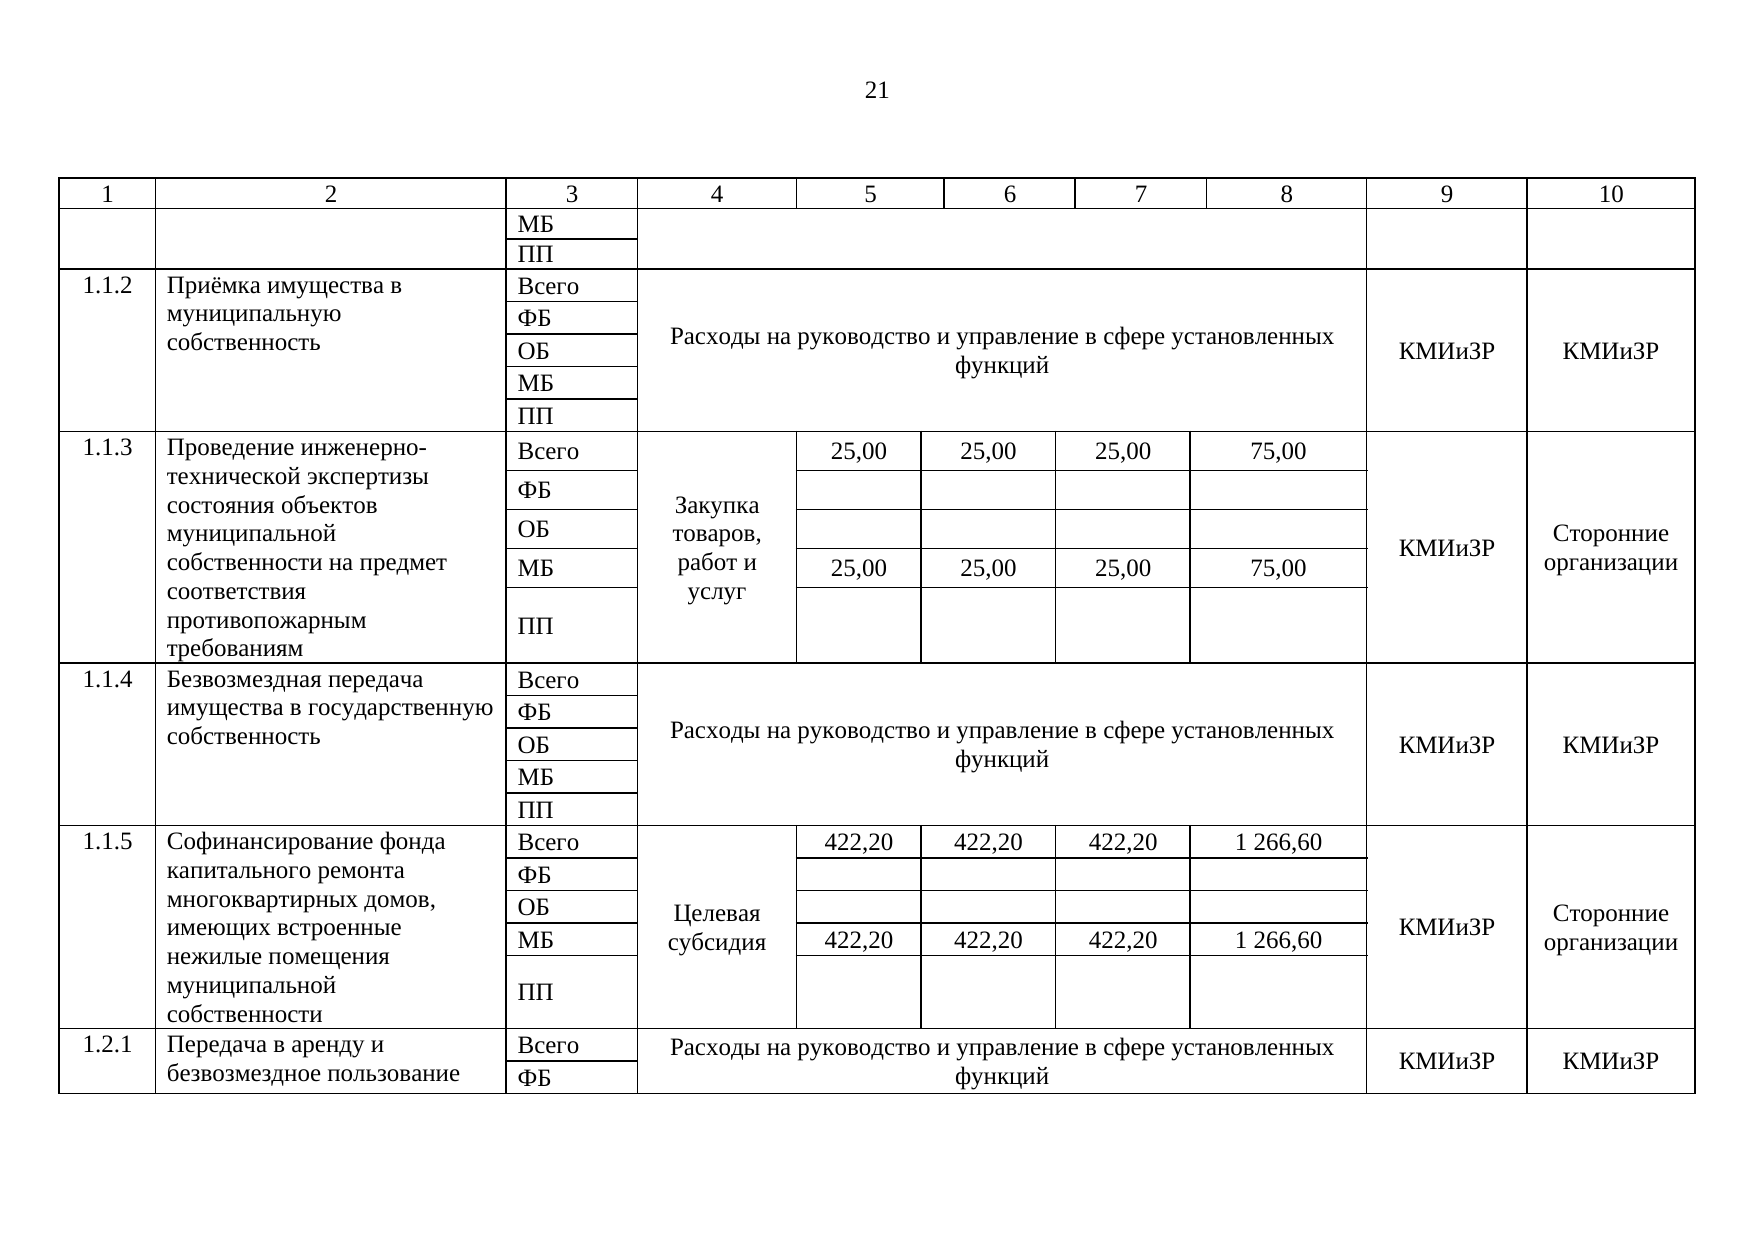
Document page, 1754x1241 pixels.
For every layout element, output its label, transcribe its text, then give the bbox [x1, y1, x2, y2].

table_cell Всего [507, 664, 637, 695]
table_cell 1 266,60 [1191, 924, 1366, 955]
table_cell 422,20 [797, 826, 920, 857]
table_header 10 [1528, 179, 1694, 207]
table_cell Всего [507, 826, 637, 857]
table_cell [797, 510, 920, 548]
table_cell 25,00 [922, 549, 1055, 587]
table_cell 1.1.2 [60, 270, 155, 431]
table_cell КМИиЗР [1528, 664, 1694, 825]
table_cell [638, 270, 1366, 431]
table_cell Сторонние организации [1528, 432, 1694, 662]
table_cell КМИиЗР [1367, 270, 1526, 431]
table_cell Передача в аренду и безвозмездное пользование муниципального имущества [156, 1029, 505, 1092]
table_header 6 [945, 179, 1074, 207]
table_cell КМИиЗР [1367, 1029, 1526, 1092]
table_cell МБ [507, 367, 637, 398]
table_cell 422,20 [922, 924, 1055, 955]
table_cell Всего [507, 1029, 637, 1060]
table_cell ПП [507, 240, 637, 268]
table_cell ПП [507, 588, 637, 662]
table_cell [1191, 891, 1366, 922]
table_cell 1 266,60 [1191, 826, 1366, 857]
table_cell 1.1.5 [60, 826, 155, 1027]
table_cell [797, 588, 920, 662]
table_cell Сторонние организации [1528, 826, 1694, 1027]
table_header 7 [1076, 179, 1206, 207]
table_cell 1.1.3 [60, 432, 155, 662]
table_header 1 [60, 179, 155, 207]
table_cell 25,00 [1056, 432, 1189, 469]
table_cell КМИиЗР [1367, 664, 1526, 825]
table_cell ОБ [507, 891, 637, 922]
table_cell ПП [507, 400, 637, 431]
table_cell 25,00 [797, 432, 920, 469]
table_cell [1191, 471, 1366, 508]
table_cell 75,00 [1191, 432, 1366, 469]
table_cell МБ [507, 761, 637, 792]
table_cell Расходы на руководство и управление в сфере установленных функций [638, 664, 1366, 825]
table_cell [1191, 510, 1366, 548]
table_cell Всего [507, 432, 637, 469]
table_cell [1056, 510, 1189, 548]
table_cell [1056, 471, 1189, 508]
table_cell МБ [507, 549, 637, 587]
table_cell ФБ [507, 471, 637, 508]
table_cell Всего [507, 270, 637, 301]
table_cell 422,20 [1056, 826, 1189, 857]
table_header 3 [507, 179, 637, 207]
table_cell ФБ [507, 1062, 637, 1092]
table_cell [922, 588, 1055, 662]
table_cell 25,00 [1056, 549, 1189, 587]
table_cell КМИиЗР [1367, 432, 1526, 662]
table_cell [797, 471, 920, 508]
table_cell [1191, 859, 1366, 890]
table_cell 1.1.4 [60, 664, 155, 825]
table_cell [797, 859, 920, 890]
table_cell КМИиЗР [1528, 1029, 1694, 1092]
table_cell [1191, 588, 1366, 662]
table_cell [1191, 956, 1366, 1027]
table_cell Целевая субсидия [638, 826, 796, 1027]
table_cell КМИиЗР [1367, 826, 1526, 1027]
table_cell Проведение инженерно-технической экспертизы состояния объектов муниципальной собственности на предмет соответствия противопожарным требованиям [156, 432, 505, 662]
table_cell [797, 891, 920, 922]
table_cell [1056, 956, 1189, 1027]
table_header 2 [156, 179, 505, 207]
table_cell [922, 510, 1055, 548]
table_cell [922, 956, 1055, 1027]
table_cell МБ [507, 924, 637, 955]
table_cell 25,00 [797, 549, 920, 587]
table_header 5 [797, 179, 943, 207]
table_cell Софинансирование фонда капитального ремонта многоквартирных домов, имеющих встроенные нежилые помещения муниципальной собственности [156, 826, 505, 1027]
table_cell [922, 471, 1055, 508]
table_cell ФБ [507, 696, 637, 727]
table_cell ОБ [507, 335, 637, 366]
table_cell [922, 891, 1055, 922]
table_cell КМИиЗР [1528, 270, 1694, 431]
table_cell 422,20 [922, 826, 1055, 857]
table_cell ПП [507, 956, 637, 1027]
table_cell 422,20 [797, 924, 920, 955]
table_cell ПП [507, 794, 637, 825]
table_cell ФБ [507, 859, 637, 890]
table_cell ФБ [507, 302, 637, 333]
table_cell [1056, 588, 1189, 662]
table_cell [1056, 859, 1189, 890]
table_cell 75,00 [1191, 549, 1366, 587]
table_cell [797, 956, 920, 1027]
table_cell 422,20 [1056, 924, 1189, 955]
table_cell Приёмка имущества в муниципальную собственность [156, 270, 505, 431]
table_cell [922, 859, 1055, 890]
table_cell МБ [507, 209, 637, 238]
table_cell ОБ [507, 510, 637, 548]
table_cell ОБ [507, 729, 637, 760]
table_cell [638, 1029, 1366, 1092]
table_cell [1056, 891, 1189, 922]
table_cell Закупка товаров, работ и услуг [638, 432, 796, 662]
table_header 9 [1367, 179, 1526, 207]
table_cell 1.2.1 [60, 1029, 155, 1092]
table_header 8 [1207, 179, 1366, 207]
table_cell Безвозмездная передача имущества в государственную собственность [156, 664, 505, 825]
table_header 4 [638, 179, 796, 207]
table_cell 25,00 [922, 432, 1055, 469]
